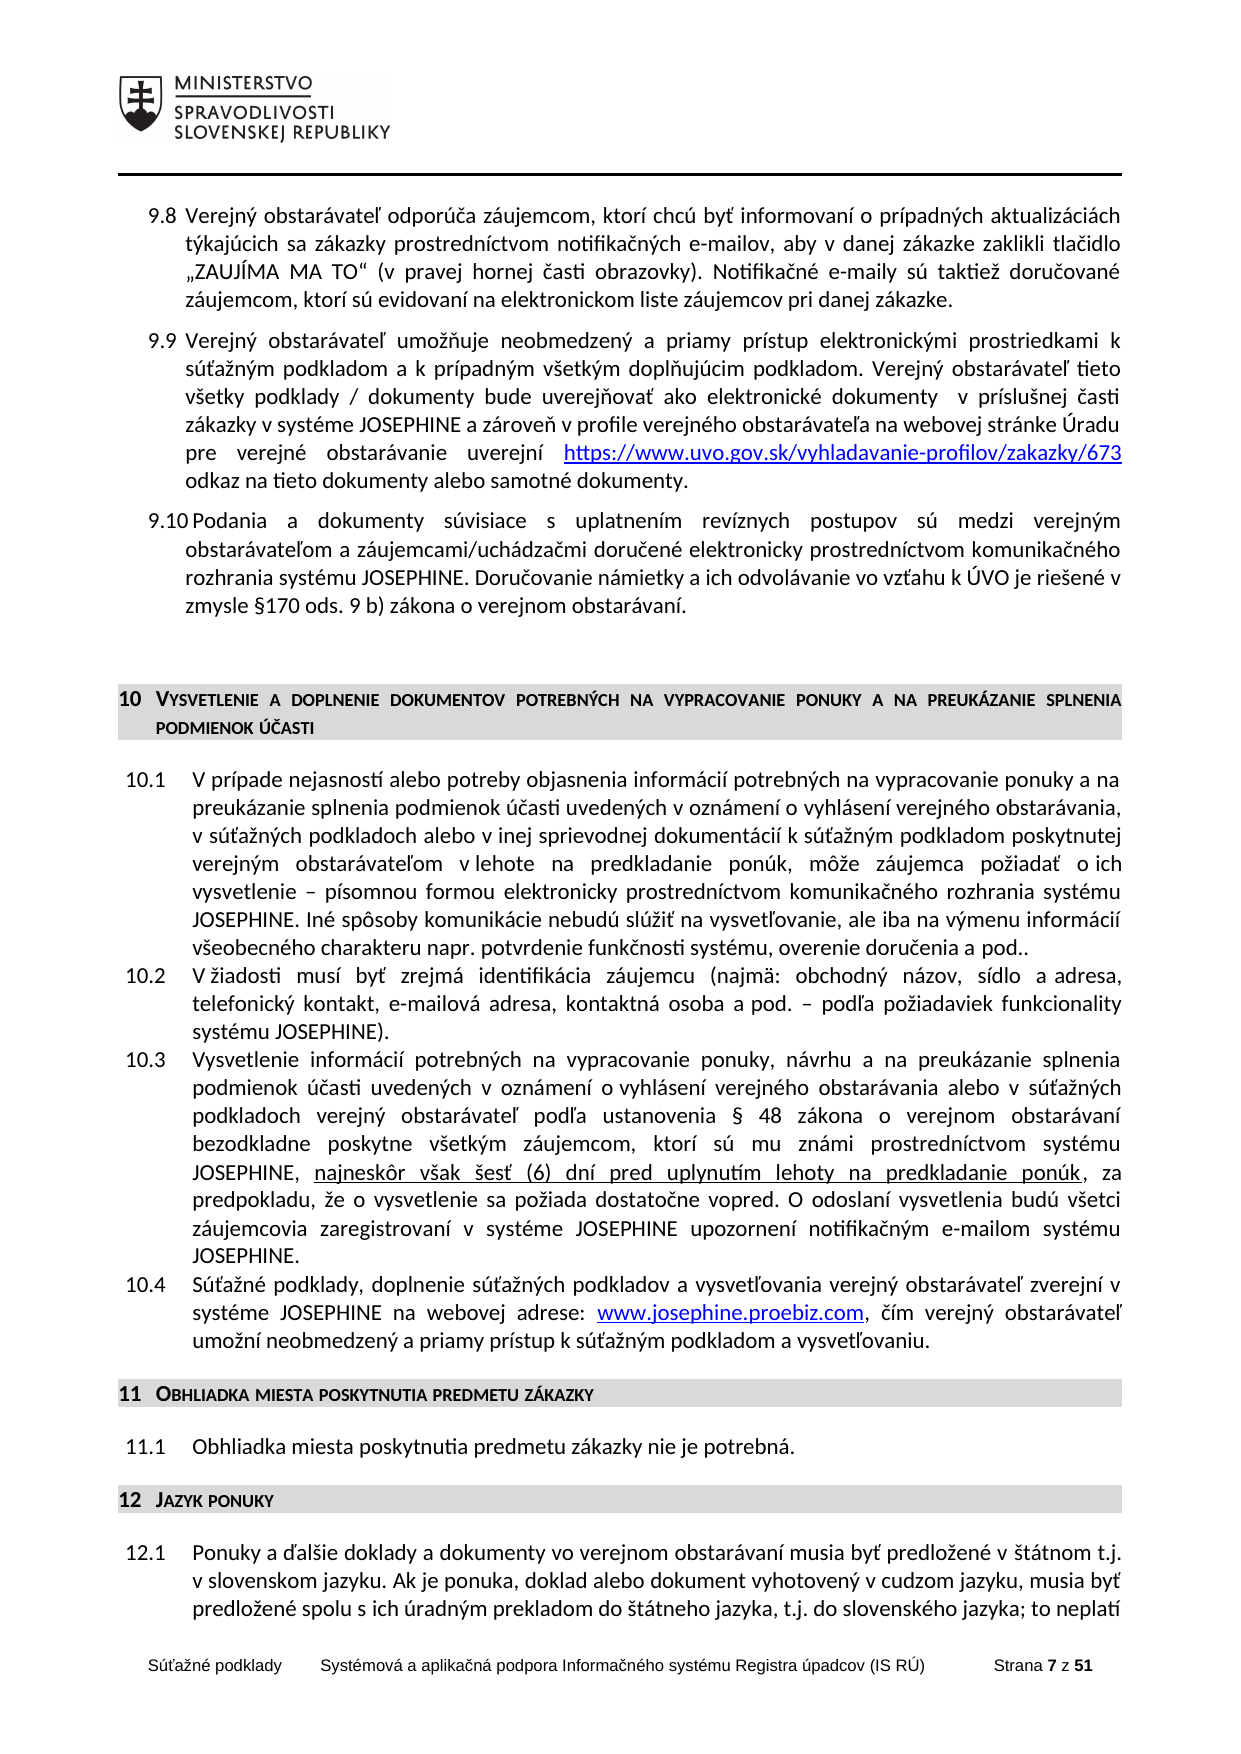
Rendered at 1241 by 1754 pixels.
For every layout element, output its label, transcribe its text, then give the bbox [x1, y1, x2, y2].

list Obhliadka miesta poskytnutia predmetu zákazky nie je potrebná. [125, 1432, 1122, 1460]
subtitle Vysvetlenie a doplnenie dokumentov potrebných na vypracovanie ponuky a na preukázanie splnenia podmienok účasti [118, 684, 1122, 740]
list V žiadosti musí byť zrejmá identifikácia záujemcu (najmä: obchodný názov, sídlo a adresa, telefonický kontakt, e-mailová adresa, kontaktná osoba a pod. – podľa požiadaviek funkcionality systému JOSEPHINE). [125, 961, 1122, 1046]
list Verejný obstarávateľ umožňuje neobmedzený a priamy prístup elektronickými prostriedkami k súťažným podkladom a k prípadným všetkým doplňujúcim podkladom. Verejný obstarávateľ tieto všetky podklady / dokumenty bude uverejňovať ako elektronické dokumenty v príslušnej časti zákazky v systéme JOSEPHINE a zároveň v profile verejného obstarávateľa na webovej stránke Úradu pre verejné obstarávanie uverejní https://www.uvo.gov.sk/vyhladavanie-profilov/zakazky/673 odkaz na tieto dokumenty alebo samotné dokumenty. [148, 326, 1122, 494]
list Podania a dokumenty súvisiace s uplatnením revíznych postupov sú medzi verejným obstarávateľom a záujemcami/uchádzačmi doručené elektronicky prostredníctvom komunikačného rozhrania systému JOSEPHINE. Doručovanie námietky a ich odvolávanie vo vzťahu k ÚVO je riešené v zmysle §170 ods. 9 b) zákona o verejnom obstarávaní. [148, 507, 1122, 619]
list Verejný obstarávateľ odporúča záujemcom, ktorí chcú byť informovaní o prípadných aktualizáciách týkajúcich sa zákazky prostredníctvom notifikačných e-mailov, aby v danej zákazke zaklikli tlačidlo „ZAUJÍMA MA TO“ (v pravej hornej časti obrazovky). Notifikačné e-maily sú taktiež doručované záujemcom, ktorí sú evidovaní na elektronickom liste záujemcov pri danej zákazke. [148, 201, 1122, 313]
list Vysvetlenie informácií potrebných na vypracovanie ponuky, návrhu a na preukázanie splnenia podmienok účasti uvedených v oznámení o vyhlásení verejného obstarávania alebo v súťažných podkladoch verejný obstarávateľ podľa ustanovenia § 48 zákona o verejnom obstarávaní bezodkladne poskytne všetkým záujemcom, ktorí sú mu známi prostredníctvom systému JOSEPHINE, najneskôr však šesť (6) dní pred uplynutím lehoty na predkladanie ponúk, za predpokladu, že o vysvetlenie sa požiada dostatočne vopred. O odoslaní vysvetlenia budú všetci záujemcovia zaregistrovaní v systéme JOSEPHINE upozornení notifikačným e-mailom systému JOSEPHINE. [125, 1046, 1122, 1270]
list V prípade nejasností alebo potreby objasnenia informácií potrebných na vypracovanie ponuky a na preukázanie splnenia podmienok účasti uvedených v oznámení o vyhlásení verejného obstarávania, v súťažných podkladoch alebo v inej sprievodnej dokumentácií k súťažným podkladom poskytnutej verejným obstarávateľom v lehote na predkladanie ponúk, môže záujemca požiadať o ich vysvetlenie – písomnou formou elektronicky prostredníctvom komunikačného rozhrania systému JOSEPHINE. Iné spôsoby komunikácie nebudú slúžiť na vysvetľovanie, ale iba na výmenu informácií všeobecného charakteru napr. potvrdenie funkčnosti systému, overenie doručenia a pod.. [125, 765, 1122, 961]
subtitle Obhliadka miesta poskytnutia predmetu zákazky [118, 1379, 1122, 1407]
subtitle Jazyk ponuky [118, 1485, 1122, 1513]
list Súťažné podklady, doplnenie súťažných podkladov a vysvetľovania verejný obstarávateľ zverejní v systéme JOSEPHINE na webovej adrese: www.josephine.proebiz.com, čím verejný obstarávateľ umožní neobmedzený a priamy prístup k súťažným podkladom a vysvetľovaniu. [125, 1270, 1122, 1354]
picture [118, 73, 390, 144]
